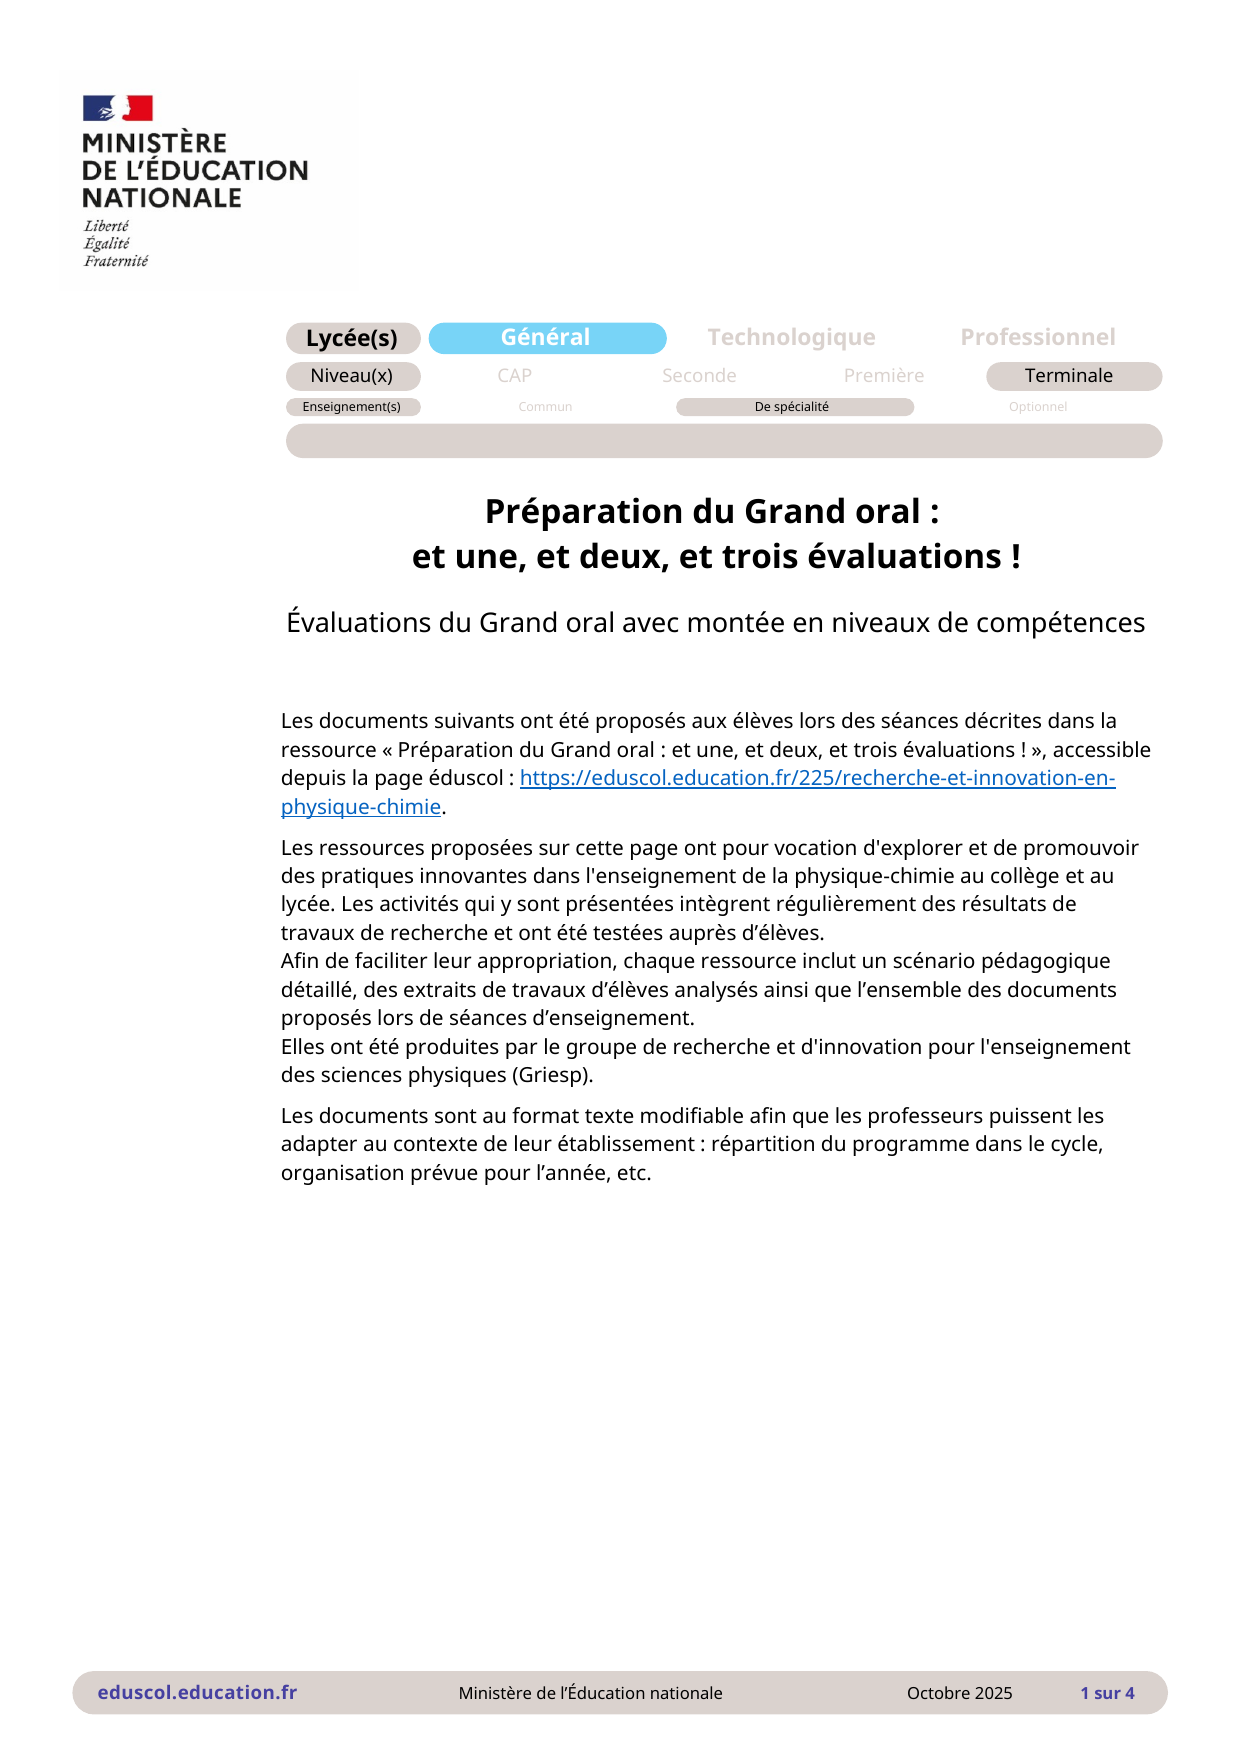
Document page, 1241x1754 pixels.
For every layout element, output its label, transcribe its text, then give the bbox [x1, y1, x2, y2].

text Les documents sont au format texte modifiable afin que les professeurs puissent les adapter au contexte de leur établissement : répartition du programme dans le cycle, organisation prévue pour l’année, etc. [281, 1101, 1152, 1186]
text Les documents suivants ont été proposés aux élèves lors des séances décrites dans la ressource « Préparation du Grand oral : et une, et deux, et trois évaluations ! », accessible depuis la page éduscol : https://eduscol.education.fr/225/recherche-et-innovation-en-physique-chimie. [281, 706, 1152, 820]
text Les ressources proposées sur cette page ont pour vocation d'explorer et de promouvoir des pratiques innovantes dans l'enseignement de la physique-chimie au collège et au lycée. Les activités qui y sont présentées intègrent régulièrement des résultats de travaux de recherche et ont été testées auprès d’élèves. [281, 833, 1152, 946]
subtitle Évaluations du Grand oral avec montée en niveaux de compétences [281, 604, 1152, 641]
text Afin de faciliter leur appropriation, chaque ressource inclut un scénario pédagogique détaillé, des extraits de travaux d’élèves analysés ainsi que l’ensemble des documents proposés lors de séances d’enseignement. [281, 946, 1152, 1032]
text Elles ont été produites par le groupe de recherche et d'innovation pour l'enseignement des sciences physiques (Griesp). [281, 1032, 1152, 1089]
title Préparation du Grand oral : et une, et deux, et trois évaluations ! [281, 488, 1152, 579]
picture [58, 70, 359, 291]
